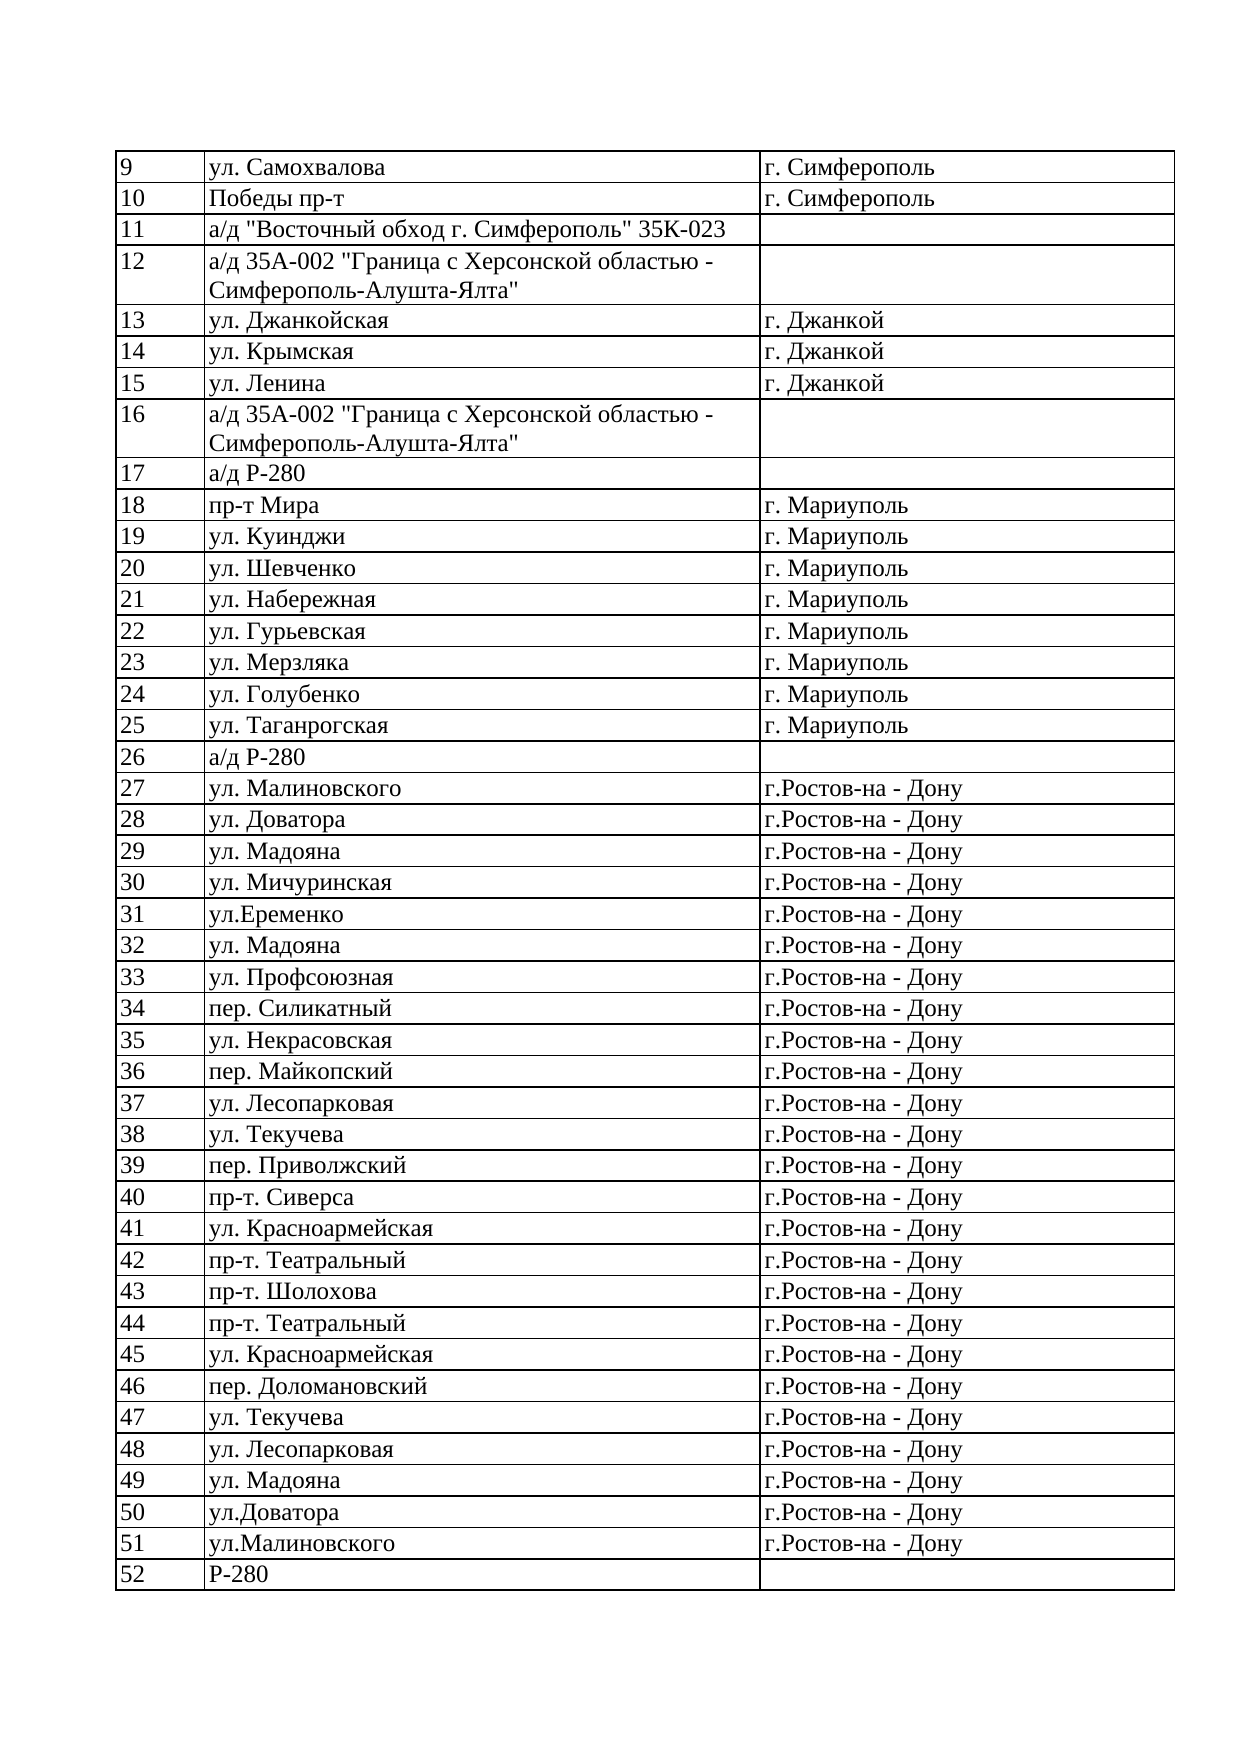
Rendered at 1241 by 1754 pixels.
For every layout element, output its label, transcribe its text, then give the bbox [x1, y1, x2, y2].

table_cell г.Ростов-на - Дону [761, 1213, 1174, 1243]
table_cell г.Ростов-на - Дону [761, 836, 1174, 866]
table_cell г.Ростов-на - Дону [761, 993, 1174, 1023]
table_cell ул. Ленина [205, 368, 759, 398]
table_cell г.Ростов-на - Дону [761, 1025, 1174, 1054]
table_cell г.Ростов-на - Дону [761, 1088, 1174, 1117]
table_cell пр-т Мира [205, 490, 759, 520]
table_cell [205, 215, 759, 244]
table_cell 34 [117, 993, 204, 1023]
table_cell 43 [117, 1276, 204, 1306]
table_cell г.Ростов-на - Дону [761, 1276, 1174, 1306]
table_cell г.Ростов-на - Дону [761, 1465, 1174, 1495]
table_cell [761, 400, 1174, 457]
table_cell 14 [117, 337, 204, 366]
table_cell г.Ростов-на - Дону [761, 1308, 1174, 1338]
table_cell а/д 35А-002 "Граница с Херсонской областью -Симферополь-Алушта-Ялта" [205, 246, 759, 303]
table_cell [761, 458, 1174, 488]
table_cell пр-т. Сиверса [205, 1182, 759, 1212]
table_cell пер. Силикатный [205, 993, 759, 1023]
table_cell г. Мариуполь [761, 521, 1174, 551]
table_cell г. Мариуполь [761, 584, 1174, 614]
table_cell г.Ростов-на - Дону [761, 962, 1174, 992]
table_cell г.Ростов-на - Дону [761, 1497, 1174, 1526]
table_cell ул. Таганрогская [205, 710, 759, 740]
table_cell ул. Мерзляка [205, 647, 759, 677]
table_cell 25 [117, 710, 204, 740]
table_cell пр-т. Театральный [205, 1245, 759, 1275]
table_cell 22 [117, 616, 204, 646]
table_cell ул. Профсоюзная [205, 962, 759, 992]
table_cell пр-т. Шолохова [205, 1276, 759, 1306]
table_cell ул. Текучева [205, 1119, 759, 1149]
table_cell [761, 742, 1174, 771]
table_cell ул. Шевченко [205, 553, 759, 583]
table_cell г. Мариуполь [761, 553, 1174, 583]
table_cell 10 [117, 183, 204, 213]
table_cell г.Ростов-на - Дону [761, 805, 1174, 834]
table_cell пер. Майкопский [205, 1056, 759, 1086]
table_cell Победы пр-т [205, 183, 759, 213]
table_cell а/д Р-280 [205, 742, 759, 771]
table_cell г.Ростов-на - Дону [761, 930, 1174, 960]
table_cell 28 [117, 805, 204, 834]
table_cell 20 [117, 553, 204, 583]
table_cell г. Симферополь [761, 183, 1174, 213]
table_cell ул. Мадояна [205, 930, 759, 960]
table_cell 37 [117, 1088, 204, 1117]
table_cell 9 [117, 152, 204, 181]
table_cell 15 [117, 368, 204, 398]
table_cell 17 [117, 458, 204, 488]
table_cell г.Ростов-на - Дону [761, 1434, 1174, 1463]
table_cell г.Ростов-на - Дону [761, 1119, 1174, 1149]
table_cell 39 [117, 1151, 204, 1180]
table_cell г. Джанкой [761, 368, 1174, 398]
table_cell г.Ростов-на - Дону [761, 773, 1174, 803]
table_cell г. Мариуполь [761, 679, 1174, 708]
table_cell 51 [117, 1528, 204, 1558]
table_cell 21 [117, 584, 204, 614]
table_cell ул.Малиновского [205, 1528, 759, 1558]
table_cell 30 [117, 867, 204, 897]
table_cell г. Мариуполь [761, 490, 1174, 520]
table_cell ул. Красноармейская [205, 1213, 759, 1243]
table_cell 31 [117, 899, 204, 929]
table_cell 18 [117, 490, 204, 520]
table_cell ул. Малиновского [205, 773, 759, 803]
table_cell ул. Гурьевская [205, 616, 759, 646]
table_cell [761, 246, 1174, 303]
table_cell а/д Р-280 [205, 458, 759, 488]
table_cell пер. Доломановский [205, 1371, 759, 1401]
table_cell 29 [117, 836, 204, 866]
table_cell 26 [117, 742, 204, 771]
table_cell г.Ростов-на - Дону [761, 867, 1174, 897]
table_cell 24 [117, 679, 204, 708]
table_cell 19 [117, 521, 204, 551]
table_cell г.Ростов-на - Дону [761, 1339, 1174, 1369]
table_cell ул.Доватора [205, 1497, 759, 1526]
table_cell г.Ростов-на - Дону [761, 1371, 1174, 1401]
table_cell 48 [117, 1434, 204, 1463]
table_cell ул. Набережная [205, 584, 759, 614]
table_cell 45 [117, 1339, 204, 1369]
table_cell 44 [117, 1308, 204, 1338]
table_cell ул. Доватора [205, 805, 759, 834]
table_cell 36 [117, 1056, 204, 1086]
table_cell 46 [117, 1371, 204, 1401]
table_cell ул.Еременко [205, 899, 759, 929]
table_cell г. Джанкой [761, 305, 1174, 335]
table_cell ул. Красноармейская [205, 1339, 759, 1369]
table_cell 50 [117, 1497, 204, 1526]
table_cell г. Мариуполь [761, 710, 1174, 740]
table_cell 23 [117, 647, 204, 677]
table_cell г.Ростов-на - Дону [761, 1245, 1174, 1275]
table_cell г.Ростов-на - Дону [761, 1151, 1174, 1180]
table_cell г.Ростов-на - Дону [761, 1182, 1174, 1212]
table_cell пер. Приволжский [205, 1151, 759, 1180]
table_cell г.Ростов-на - Дону [761, 1056, 1174, 1086]
table_cell ул. Джанкойская [205, 305, 759, 335]
table_cell г. Симферополь [761, 152, 1174, 181]
table_cell [761, 215, 1174, 244]
table_cell ул. Самохвалова [205, 152, 759, 181]
table_cell г.Ростов-на - Дону [761, 1402, 1174, 1432]
table_cell 49 [117, 1465, 204, 1495]
table_cell 13 [117, 305, 204, 335]
table_cell г. Джанкой [761, 337, 1174, 366]
table_cell ул. Некрасовская [205, 1025, 759, 1054]
table_cell 12 [117, 246, 204, 303]
table_cell 32 [117, 930, 204, 960]
table_cell 42 [117, 1245, 204, 1275]
table_cell ул. Крымская [205, 337, 759, 366]
table_cell 41 [117, 1213, 204, 1243]
table_cell 11 [117, 215, 204, 244]
table_cell г. Мариуполь [761, 616, 1174, 646]
table_cell ул. Текучева [205, 1402, 759, 1432]
table_cell ул. Куинджи [205, 521, 759, 551]
table_cell 33 [117, 962, 204, 992]
table_cell г.Ростов-на - Дону [761, 1528, 1174, 1558]
table_cell ул. Мичуринская [205, 867, 759, 897]
table_cell ул. Мадояна [205, 836, 759, 866]
table_cell пр-т. Театральный [205, 1308, 759, 1338]
table_cell Р-280 [205, 1560, 759, 1589]
table_cell 27 [117, 773, 204, 803]
table_cell 47 [117, 1402, 204, 1432]
table_cell ул. Мадояна [205, 1465, 759, 1495]
table_cell г.Ростов-на - Дону [761, 899, 1174, 929]
table_cell 16 [117, 400, 204, 457]
table_cell а/д 35А-002 "Граница с Херсонской областью -Симферополь-Алушта-Ялта" [205, 400, 759, 457]
table_cell г. Мариуполь [761, 647, 1174, 677]
table_cell 35 [117, 1025, 204, 1054]
table_cell 38 [117, 1119, 204, 1149]
table_cell ул. Лесопарковая [205, 1088, 759, 1117]
table_cell 52 [117, 1560, 204, 1589]
table_cell ул. Голубенко [205, 679, 759, 708]
table_cell 40 [117, 1182, 204, 1212]
table_cell ул. Лесопарковая [205, 1434, 759, 1463]
table_cell [761, 1560, 1174, 1589]
